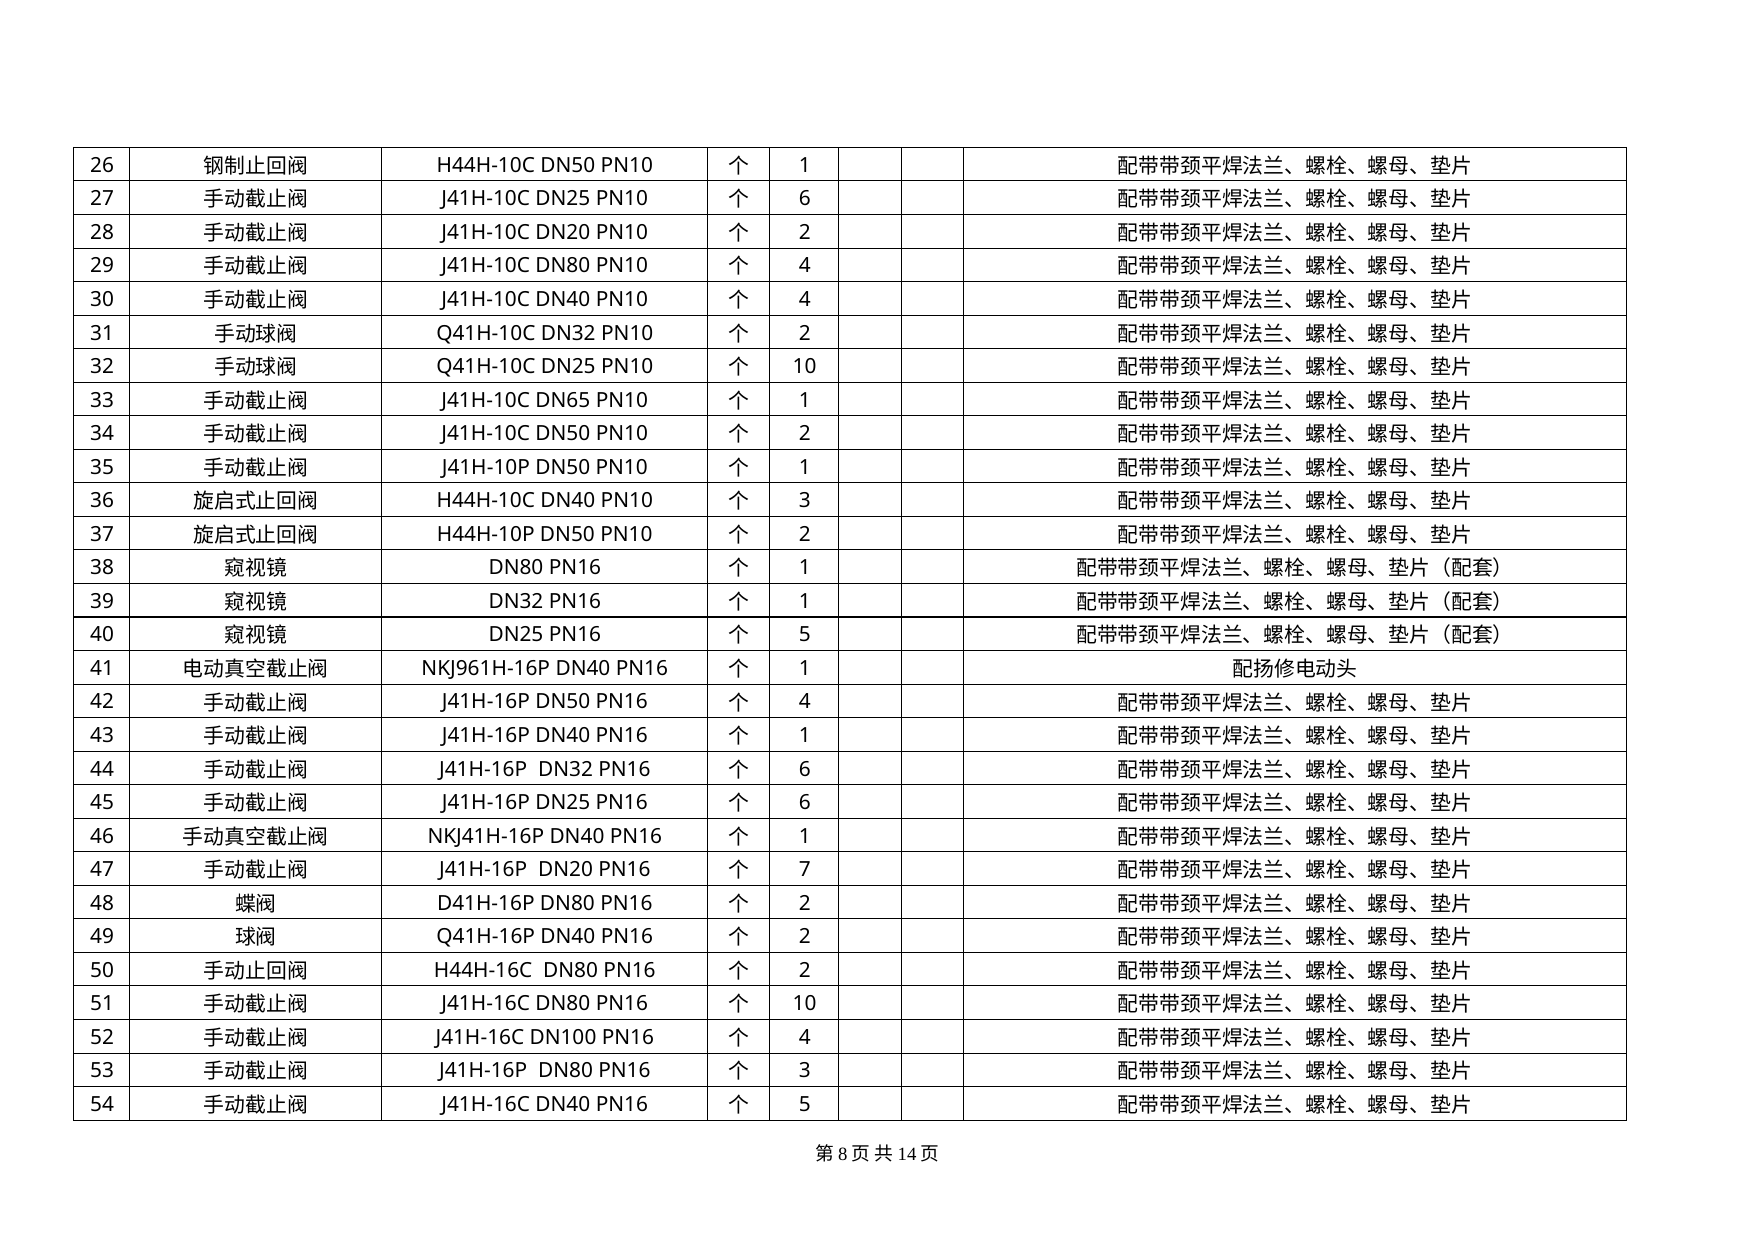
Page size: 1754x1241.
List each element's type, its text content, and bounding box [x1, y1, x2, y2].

table_cell 配带带颈平焊法兰、螺栓、螺母、垫片 [964, 953, 1626, 985]
table_cell [839, 752, 901, 784]
table_cell [902, 383, 963, 415]
table_cell J41H-10C DN80 PN10 [382, 249, 707, 281]
table_cell 30 [74, 282, 129, 314]
table_cell 48 [74, 886, 129, 918]
table_cell 手动球阀 [130, 316, 381, 348]
table_cell 个 [708, 316, 769, 348]
table_cell [839, 651, 901, 683]
table_cell 配带带颈平焊法兰、螺栓、螺母、垫片 [964, 886, 1626, 918]
table_cell J41H-16P DN32 PN16 [382, 752, 707, 784]
table_cell 37 [74, 517, 129, 549]
table_cell H44H-10P DN50 PN10 [382, 517, 707, 549]
table_cell J41H-10C DN50 PN10 [382, 416, 707, 449]
table_cell 配带带颈平焊法兰、螺栓、螺母、垫片 [964, 1020, 1626, 1052]
table_cell 1 [770, 383, 838, 415]
table_cell [839, 1087, 901, 1119]
table_cell 手动截止阀 [130, 986, 381, 1019]
table_cell [902, 584, 963, 616]
table_cell DN80 PN16 [382, 550, 707, 583]
table_cell [902, 852, 963, 885]
table_cell 旋启式止回阀 [130, 517, 381, 549]
table_cell 36 [74, 483, 129, 516]
table_cell 53 [74, 1054, 129, 1086]
table_cell 个 [708, 215, 769, 247]
table_cell [902, 550, 963, 583]
table_cell 配带带颈平焊法兰、螺栓、螺母、垫片 [964, 483, 1626, 516]
table_cell 手动截止阀 [130, 1054, 381, 1086]
table_cell [839, 919, 901, 952]
table_cell 个 [708, 953, 769, 985]
table_cell 4 [770, 1020, 838, 1052]
table_cell 42 [74, 685, 129, 717]
table_cell J41H-16C DN100 PN16 [382, 1020, 707, 1052]
table_cell [839, 483, 901, 516]
table_cell [902, 1020, 963, 1052]
table_cell [839, 148, 901, 180]
table_cell [902, 517, 963, 549]
table_cell [839, 181, 901, 214]
table_cell 44 [74, 752, 129, 784]
table_cell 手动截止阀 [130, 282, 381, 314]
table_cell D41H-16P DN80 PN16 [382, 886, 707, 918]
table_cell 5 [770, 618, 838, 650]
table_cell [902, 785, 963, 818]
table_cell 2 [770, 886, 838, 918]
table_cell [839, 550, 901, 583]
table_cell 个 [708, 752, 769, 784]
table_cell 配带带颈平焊法兰、螺栓、螺母、垫片 [964, 517, 1626, 549]
table_cell 配带带颈平焊法兰、螺栓、螺母、垫片 [964, 148, 1626, 180]
table_cell [902, 249, 963, 281]
table_cell 个 [708, 718, 769, 751]
table_cell DN25 PN16 [382, 618, 707, 650]
table_cell 手动截止阀 [130, 1020, 381, 1052]
table_cell 个 [708, 1087, 769, 1119]
table_cell 38 [74, 550, 129, 583]
table_cell J41H-10P DN50 PN10 [382, 450, 707, 482]
table_cell [839, 584, 901, 616]
table_cell [839, 886, 901, 918]
table_cell 5 [770, 1087, 838, 1119]
table_cell [902, 316, 963, 348]
table_cell [839, 819, 901, 851]
table_cell Q41H-10C DN25 PN10 [382, 349, 707, 382]
table_cell DN32 PN16 [382, 584, 707, 616]
table_cell J41H-10C DN65 PN10 [382, 383, 707, 415]
table_cell 窥视镜 [130, 550, 381, 583]
table_cell 配带带颈平焊法兰、螺栓、螺母、垫片 [964, 752, 1626, 784]
table_cell 配带带颈平焊法兰、螺栓、螺母、垫片 [964, 819, 1626, 851]
table_cell 43 [74, 718, 129, 751]
table_cell 32 [74, 349, 129, 382]
table_cell 手动截止阀 [130, 383, 381, 415]
table_cell [902, 919, 963, 952]
table_cell 手动截止阀 [130, 215, 381, 247]
table_cell [902, 282, 963, 314]
table_cell 球阀 [130, 919, 381, 952]
table_cell 26 [74, 148, 129, 180]
table_cell 2 [770, 215, 838, 247]
table_cell 33 [74, 383, 129, 415]
table_cell 电动真空截止阀 [130, 651, 381, 683]
table_cell 1 [770, 718, 838, 751]
table_cell 34 [74, 416, 129, 449]
table_cell [902, 215, 963, 247]
table_cell 45 [74, 785, 129, 818]
table_cell [902, 181, 963, 214]
table_cell 配带带颈平焊法兰、螺栓、螺母、垫片（配套） [964, 550, 1626, 583]
table_cell 配带带颈平焊法兰、螺栓、螺母、垫片 [964, 282, 1626, 314]
table_cell J41H-10C DN20 PN10 [382, 215, 707, 247]
table_cell J41H-10C DN25 PN10 [382, 181, 707, 214]
table_cell 2 [770, 953, 838, 985]
table_cell 个 [708, 249, 769, 281]
table_cell 4 [770, 685, 838, 717]
table_cell 手动真空截止阀 [130, 819, 381, 851]
table_cell [902, 819, 963, 851]
table_cell 28 [74, 215, 129, 247]
table_cell 手动截止阀 [130, 181, 381, 214]
table_cell [839, 450, 901, 482]
table_cell 个 [708, 1020, 769, 1052]
table_cell 配带带颈平焊法兰、螺栓、螺母、垫片 [964, 249, 1626, 281]
table_cell 配带带颈平焊法兰、螺栓、螺母、垫片 [964, 1054, 1626, 1086]
table_cell 个 [708, 986, 769, 1019]
table_cell [902, 718, 963, 751]
table_cell [902, 1054, 963, 1086]
table_cell J41H-10C DN40 PN10 [382, 282, 707, 314]
table_cell [839, 383, 901, 415]
table_cell [902, 148, 963, 180]
table_cell 41 [74, 651, 129, 683]
table_cell [839, 215, 901, 247]
table_cell [839, 517, 901, 549]
table_cell 配带带颈平焊法兰、螺栓、螺母、垫片 [964, 919, 1626, 952]
table_cell 50 [74, 953, 129, 985]
table_cell [902, 986, 963, 1019]
table_cell 配带带颈平焊法兰、螺栓、螺母、垫片 [964, 718, 1626, 751]
table_cell 个 [708, 819, 769, 851]
table_cell 3 [770, 483, 838, 516]
table_cell 个 [708, 785, 769, 818]
table_cell 29 [74, 249, 129, 281]
table_cell J41H-16P DN25 PN16 [382, 785, 707, 818]
table_cell 配带带颈平焊法兰、螺栓、螺母、垫片（配套） [964, 584, 1626, 616]
table_cell 配带带颈平焊法兰、螺栓、螺母、垫片 [964, 181, 1626, 214]
table_cell 配带带颈平焊法兰、螺栓、螺母、垫片 [964, 215, 1626, 247]
table_cell 手动截止阀 [130, 416, 381, 449]
table_cell [902, 651, 963, 683]
table_cell 配带带颈平焊法兰、螺栓、螺母、垫片 [964, 852, 1626, 885]
table_cell 2 [770, 316, 838, 348]
table_cell 个 [708, 148, 769, 180]
table_cell 2 [770, 919, 838, 952]
table_cell 配带带颈平焊法兰、螺栓、螺母、垫片 [964, 685, 1626, 717]
table_cell [902, 618, 963, 650]
table_cell [902, 483, 963, 516]
table_cell [839, 685, 901, 717]
table_cell [902, 450, 963, 482]
table_cell 6 [770, 181, 838, 214]
table_cell 个 [708, 517, 769, 549]
table_cell 手动截止阀 [130, 450, 381, 482]
table_cell 54 [74, 1087, 129, 1119]
table_cell 4 [770, 282, 838, 314]
table_cell [839, 249, 901, 281]
table_cell 手动截止阀 [130, 249, 381, 281]
table_cell 1 [770, 550, 838, 583]
table_cell 个 [708, 1054, 769, 1086]
table_cell 配带带颈平焊法兰、螺栓、螺母、垫片 [964, 383, 1626, 415]
table_cell 个 [708, 550, 769, 583]
table_cell [839, 986, 901, 1019]
table_cell 窥视镜 [130, 584, 381, 616]
table_cell J41H-16C DN80 PN16 [382, 986, 707, 1019]
table_cell 6 [770, 752, 838, 784]
table_cell 4 [770, 249, 838, 281]
table_cell 蝶阀 [130, 886, 381, 918]
table_cell 配扬修电动头 [964, 651, 1626, 683]
table_cell [839, 1054, 901, 1086]
table_cell 手动球阀 [130, 349, 381, 382]
table_cell 1 [770, 450, 838, 482]
table_cell [839, 953, 901, 985]
table_cell J41H-16P DN40 PN16 [382, 718, 707, 751]
table_cell 手动止回阀 [130, 953, 381, 985]
table_cell 个 [708, 651, 769, 683]
table_cell 10 [770, 349, 838, 382]
table_cell 配带带颈平焊法兰、螺栓、螺母、垫片 [964, 416, 1626, 449]
table_cell 个 [708, 919, 769, 952]
table_cell 个 [708, 483, 769, 516]
table_cell 40 [74, 618, 129, 650]
table_cell 个 [708, 450, 769, 482]
table_cell [902, 416, 963, 449]
table_cell [839, 618, 901, 650]
table_cell J41H-16P DN20 PN16 [382, 852, 707, 885]
table_cell 个 [708, 416, 769, 449]
table_cell 49 [74, 919, 129, 952]
table_cell 个 [708, 685, 769, 717]
table_cell Q41H-16P DN40 PN16 [382, 919, 707, 952]
table_cell 个 [708, 383, 769, 415]
table_cell 配带带颈平焊法兰、螺栓、螺母、垫片 [964, 349, 1626, 382]
table_cell 配带带颈平焊法兰、螺栓、螺母、垫片 [964, 450, 1626, 482]
table_cell 手动截止阀 [130, 1087, 381, 1119]
table_cell 手动截止阀 [130, 852, 381, 885]
table_cell [839, 316, 901, 348]
table_cell [902, 953, 963, 985]
table_cell [839, 785, 901, 818]
table_cell 手动截止阀 [130, 752, 381, 784]
table_cell 2 [770, 416, 838, 449]
table_cell 52 [74, 1020, 129, 1052]
table_cell 51 [74, 986, 129, 1019]
table_cell 手动截止阀 [130, 718, 381, 751]
table_cell 窥视镜 [130, 618, 381, 650]
table_cell [902, 752, 963, 784]
table_cell H44H-16C DN80 PN16 [382, 953, 707, 985]
table_cell 1 [770, 148, 838, 180]
table_cell 6 [770, 785, 838, 818]
table_cell [839, 416, 901, 449]
table_cell H44H-10C DN40 PN10 [382, 483, 707, 516]
table_cell 配带带颈平焊法兰、螺栓、螺母、垫片 [964, 1087, 1626, 1119]
table_cell 配带带颈平焊法兰、螺栓、螺母、垫片 [964, 986, 1626, 1019]
table_cell 个 [708, 181, 769, 214]
table_cell [902, 886, 963, 918]
table_cell 旋启式止回阀 [130, 483, 381, 516]
table_cell [902, 349, 963, 382]
table_cell 个 [708, 852, 769, 885]
table_cell NKJ961H-16P DN40 PN16 [382, 651, 707, 683]
table_cell 35 [74, 450, 129, 482]
table_cell 1 [770, 651, 838, 683]
table_cell [839, 852, 901, 885]
table_cell 配带带颈平焊法兰、螺栓、螺母、垫片 [964, 785, 1626, 818]
table_cell NKJ41H-16P DN40 PN16 [382, 819, 707, 851]
table_cell 手动截止阀 [130, 685, 381, 717]
table_cell J41H-16P DN50 PN16 [382, 685, 707, 717]
table_cell 钢制止回阀 [130, 148, 381, 180]
table_cell 31 [74, 316, 129, 348]
table_cell 39 [74, 584, 129, 616]
table_cell 3 [770, 1054, 838, 1086]
table_cell 2 [770, 517, 838, 549]
table_cell 46 [74, 819, 129, 851]
table_cell Q41H-10C DN32 PN10 [382, 316, 707, 348]
table_cell 47 [74, 852, 129, 885]
table_cell H44H-10C DN50 PN10 [382, 148, 707, 180]
table_cell [839, 349, 901, 382]
table_cell [839, 718, 901, 751]
table_cell [839, 1020, 901, 1052]
table_cell 10 [770, 986, 838, 1019]
table_cell 27 [74, 181, 129, 214]
table_cell 1 [770, 584, 838, 616]
table_cell 个 [708, 618, 769, 650]
table_cell [902, 1087, 963, 1119]
table_cell 个 [708, 282, 769, 314]
table_cell J41H-16C DN40 PN16 [382, 1087, 707, 1119]
table_cell 1 [770, 819, 838, 851]
table_cell 手动截止阀 [130, 785, 381, 818]
table_cell 7 [770, 852, 838, 885]
table_cell [839, 282, 901, 314]
table_cell 配带带颈平焊法兰、螺栓、螺母、垫片 [964, 316, 1626, 348]
table_cell 配带带颈平焊法兰、螺栓、螺母、垫片（配套） [964, 618, 1626, 650]
table_cell J41H-16P DN80 PN16 [382, 1054, 707, 1086]
table_cell 个 [708, 349, 769, 382]
table_cell 个 [708, 886, 769, 918]
table_cell 个 [708, 584, 769, 616]
table_cell [902, 685, 963, 717]
